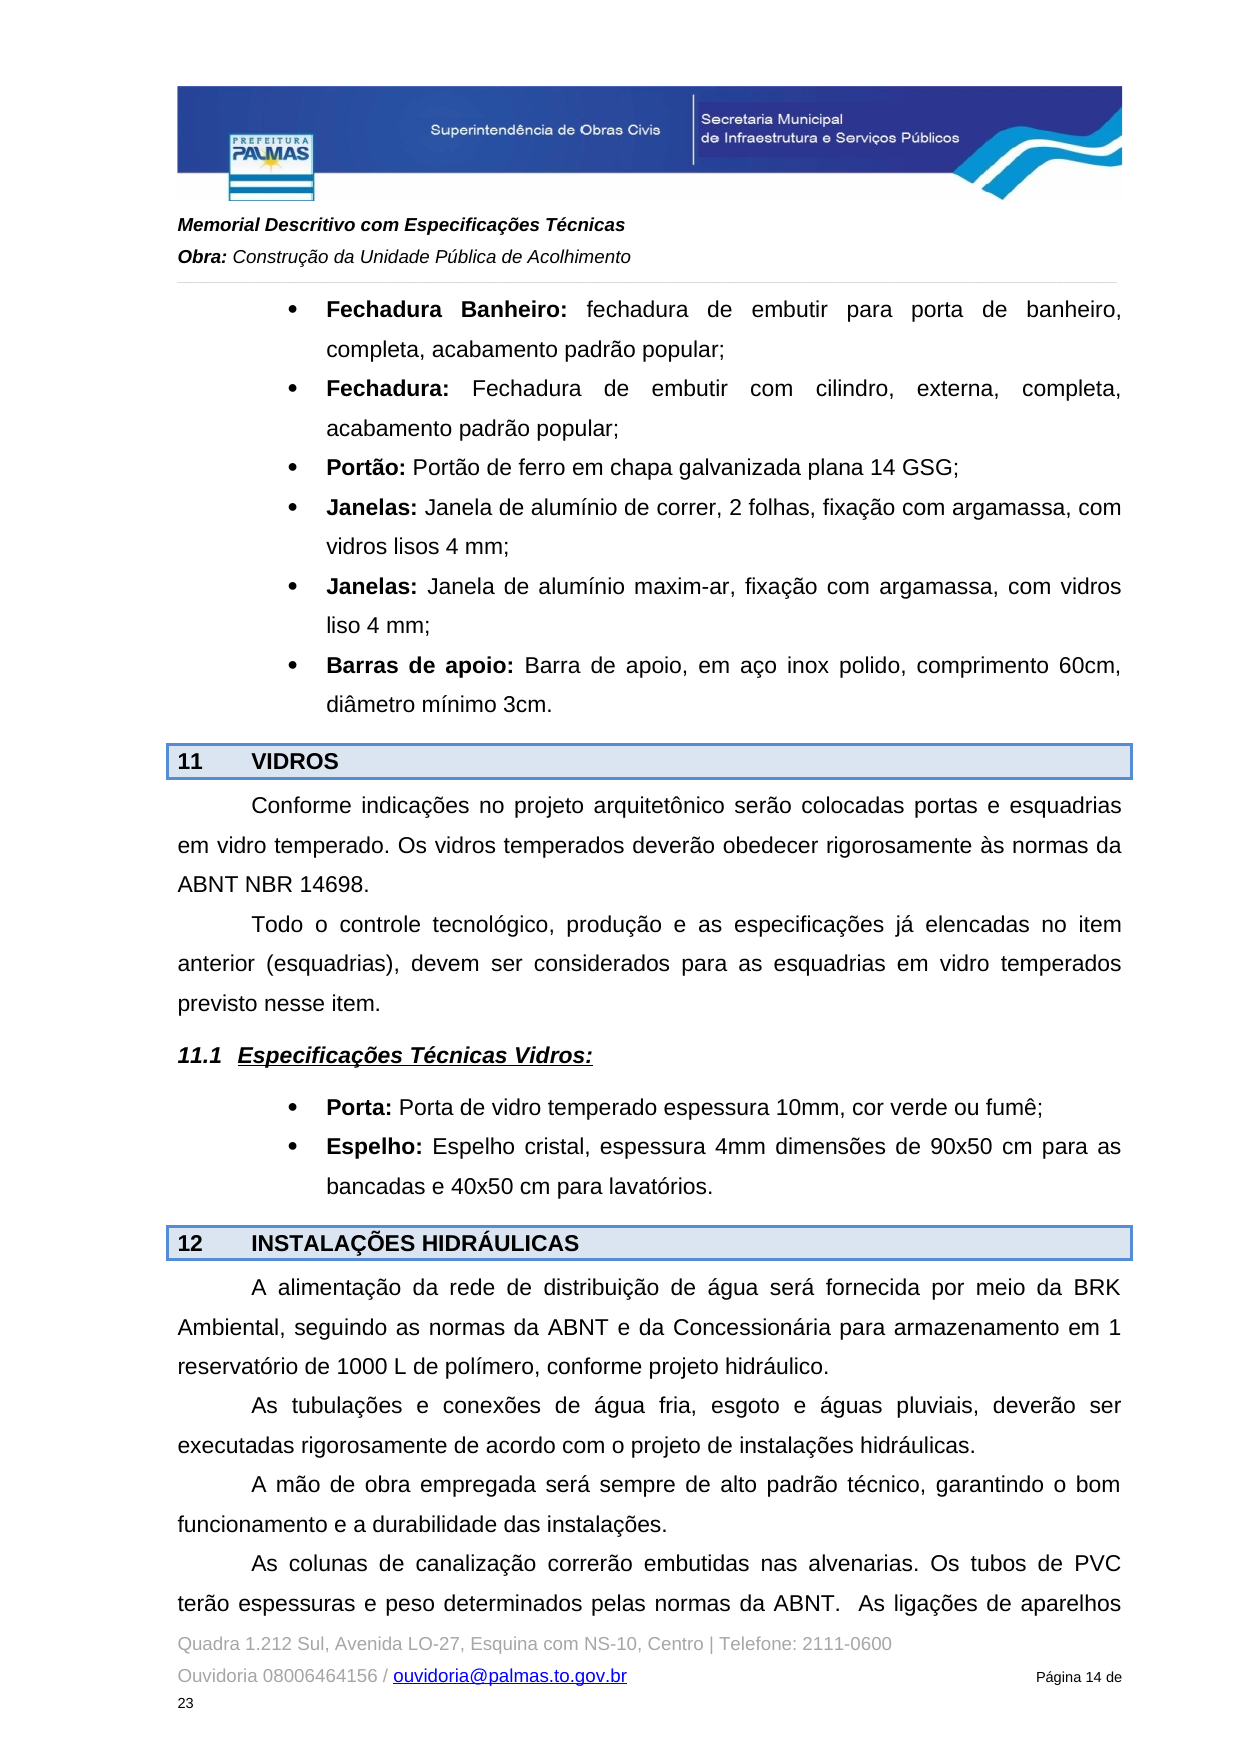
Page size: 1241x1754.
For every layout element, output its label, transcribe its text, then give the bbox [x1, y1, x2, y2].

text A mão de obra empregada será sempre de alto padrão técnico, garantindo o bom funcionamento e a durabilidade das instalações. [177, 1471, 1122, 1537]
text Todo o controle tecnológico, produção e as especificações já elencadas no item anterior (esquadrias), devem ser considerados para as esquadrias em vidro temperados previsto nesse item. [177, 911, 1122, 1016]
text As tubulações e conexões de água fria, esgoto e águas pluviais, deverão ser executadas rigorosamente de acordo com o projeto de instalações hidráulicas. [177, 1392, 1122, 1458]
list Barras de apoio: Barra de apoio, em aço inox polido, comprimento 60cm, diâmetro mínimo 3cm. [288, 652, 1122, 717]
text Conforme indicações no projeto arquitetônico serão colocadas portas e esquadrias em vidro temperado. Os vidros temperados deverão obedecer rigorosamente às normas da ABNT NBR 14698. [177, 792, 1122, 898]
text A alimentação da rede de distribuição de água será fornecida por meio da BRK Ambiental, seguindo as normas da ABNT e da Concessionária para armazenamento em 1 reservatório de 1000 L de polímero, conforme projeto hidráulico. [177, 1274, 1122, 1379]
list Fechadura Banheiro: fechadura de embutir para porta de banheiro, completa, acabamento padrão popular; [288, 296, 1122, 362]
list Porta: Porta de vidro temperado espessura 10mm, cor verde ou fumê; [288, 1094, 1122, 1120]
list Portão: Portão de ferro em chapa galvanizada plana 14 GSG; [288, 454, 1122, 481]
list Espelho: Espelho cristal, espessura 4mm dimensões de 90x50 cm para as bancadas e 40x50 cm para lavatórios. [288, 1133, 1122, 1199]
list Fechadura: Fechadura de embutir com cilindro, externa, completa, acabamento padrão popular; [288, 375, 1122, 441]
list Janelas: Janela de alumínio maxim-ar, fixação com argamassa, com vidros liso 4 mm; [288, 573, 1122, 638]
subtitle INSTALAÇÕES HIDRÁULICAS [169, 1228, 1130, 1258]
subtitle Especificações Técnicas Vidros: [177, 1042, 1122, 1068]
list Janelas: Janela de alumínio de correr, 2 folhas, fixação com argamassa, com vidros lisos 4 mm; [288, 494, 1122, 559]
subtitle VIDROS [169, 746, 1130, 777]
picture [177, 86, 1123, 201]
